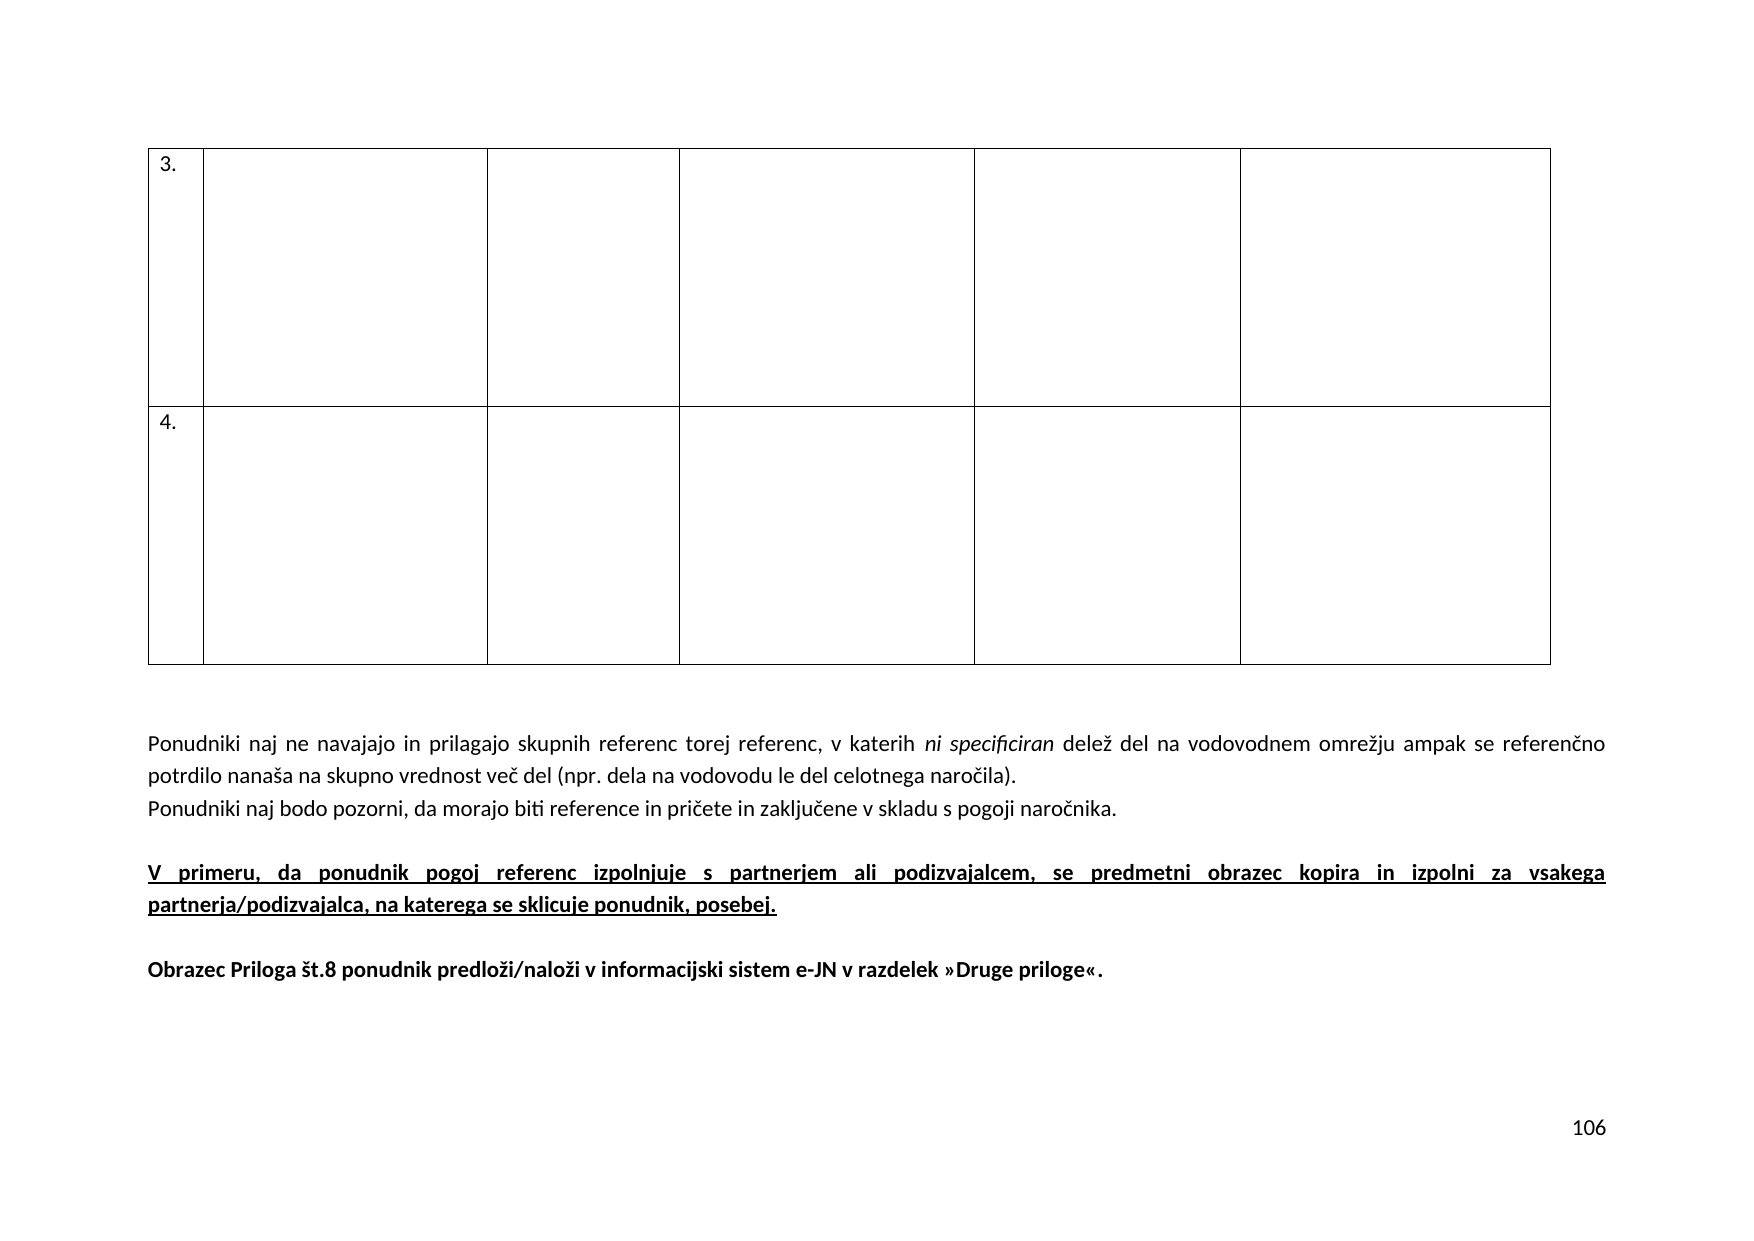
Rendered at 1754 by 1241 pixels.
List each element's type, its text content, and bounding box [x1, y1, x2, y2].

text Ponudniki naj bodo pozorni, da morajo biti reference in pričete in zaključene v skladu s pogoji naročnika. [148, 794, 1606, 822]
text V primeru, da ponudnik pogoj referenc izpolnjuje s partnerjem ali podizvajalcem, se predmetni obrazec kopira in izpolni za vsakega partnerja/podizvajalca, na katerega se sklicuje ponudnik, posebej. [148, 884, 1606, 918]
table_cell [488, 407, 679, 664]
text Ponudniki naj ne navajajo in prilagajo skupnih referenc torej referenc, v katerih ni specificiran delež del na vodovodnem omrežju ampak se referenčno potrdilo nanaša na skupno vrednost več del (npr. dela na vodovodu le del celotnega naročila). [148, 729, 1606, 790]
table_cell [204, 407, 487, 664]
table_cell [975, 149, 1240, 406]
table_cell [680, 149, 974, 406]
table_cell [680, 407, 974, 664]
table_cell [1241, 407, 1550, 664]
table_cell 4. [149, 407, 203, 664]
table_cell [488, 149, 679, 406]
table_cell [975, 407, 1240, 664]
table_cell [204, 149, 487, 406]
table_cell [1241, 149, 1550, 406]
text V primeru, da ponudnik pogoj referenc izpolnjuje s partnerjem ali podizvajalcem, se predmetni obrazec kopira in izpolni za vsakega partnerja/podizvajalca, na katerega se sklicuje ponudnik, posebej. [148, 858, 1606, 882]
text Obrazec Priloga št.8 ponudnik predloži/naloži v informacijski sistem e-JN v razdelek »Druge priloge«. [148, 955, 1606, 983]
table_cell 3. [149, 149, 203, 406]
